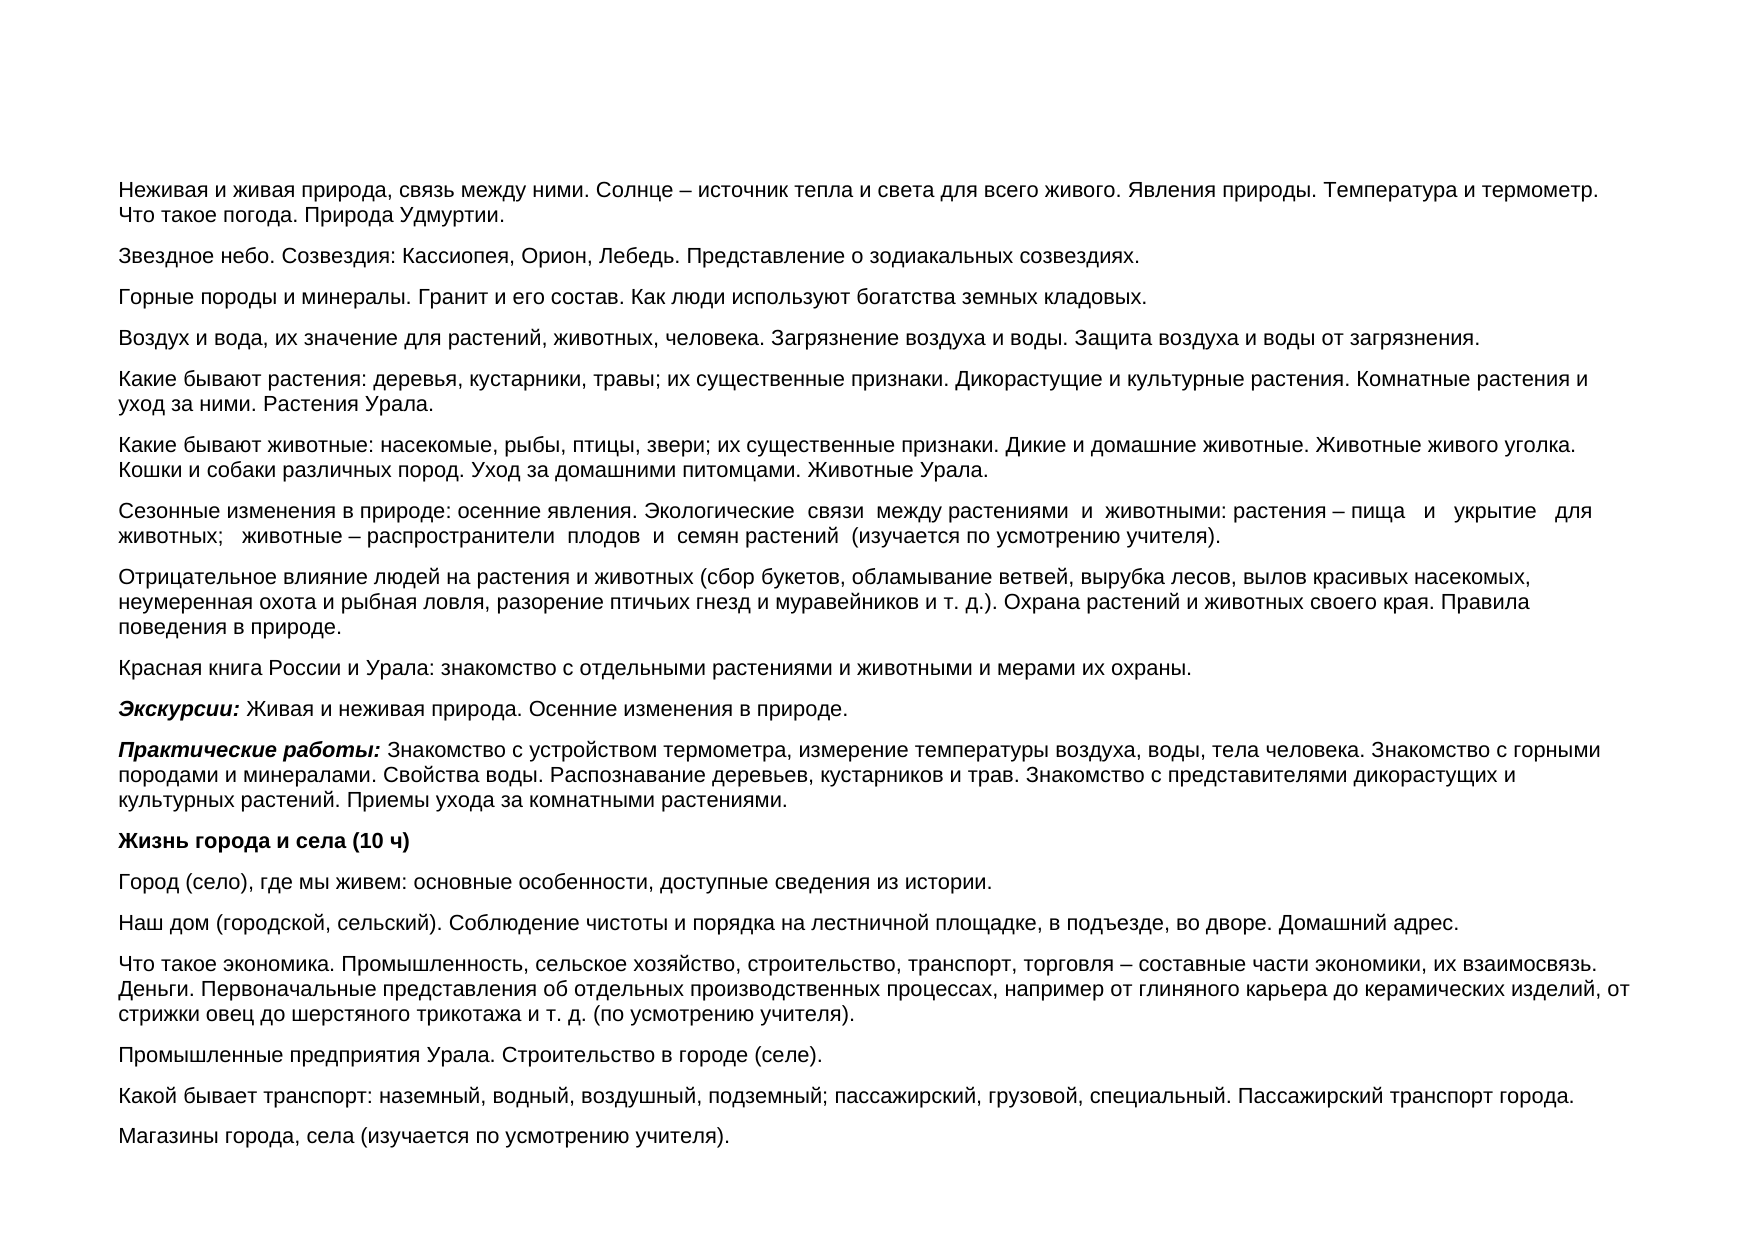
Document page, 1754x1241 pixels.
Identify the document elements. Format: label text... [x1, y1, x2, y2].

text Магазины города, села (изучается по усмотрению учителя). [118, 1123, 1636, 1149]
text Какие бывают животные: насекомые, рыбы, птицы, звери; их существенные признаки. Дикие и домашние животные. Животные живого уголка. Кошки и собаки различных пород. Уход за домашними питомцами. Животные Урала. [118, 432, 1636, 482]
text Воздух и вода, их значение для растений, животных, человека. Загрязнение воздуха и воды. Защита воздуха и воды от загрязнения. [118, 325, 1636, 350]
text Наш дом (городской, сельский). Соблюдение чистоты и порядка на лестничной площадке, в подъезде, во дворе. Домашний адрес. [118, 910, 1636, 935]
text Какой бывает транспорт: наземный, водный, воздушный, подземный; пассажирский, грузовой, специальный. Пассажирский транспорт города. [118, 1083, 1636, 1108]
text Промышленные предприятия Урала. Строительство в городе (селе). [118, 1042, 1636, 1067]
text Какие бывают растения: деревья, кустарники, травы; их существенные признаки. Дикорастущие и культурные растения. Комнатные растения и уход за ними. Растения Урала. [118, 366, 1636, 416]
text Отрицательное влияние людей на растения и животных (сбор букетов, обламывание ветвей, вырубка лесов, вылов красивых насекомых, неумеренная охота и рыбная ловля, разорение птичьих гнезд и муравейников и т. д.). Охрана растений и животных своего края. Правила поведения в природе. [118, 564, 1636, 639]
text Практические работы: Знакомство с устройством термометра, измерение температуры воздуха, воды, тела человека. Знакомство с горными породами и минералами. Свойства воды. Распознавание деревьев, кустарников и трав. Знакомство с представителями дикорастущих и культурных растений. Приемы ухода за комнатными растениями. [118, 737, 1636, 812]
text Жизнь города и села (10 ч) [118, 828, 1636, 853]
text Город (село), где мы живем: основные особенности, доступные сведения из истории. [118, 869, 1636, 894]
text Что такое экономика. Промышленность, сельское хозяйство, строительство, транспорт, торговля – составные части экономики, их взаимосвязь. Деньги. Первоначальные представления об отдельных производственных процессах, например от глиняного карьера до керамических изделий, от стрижки овец до шерстяного трикотажа и т. д. (по усмотрению учителя). [118, 951, 1636, 1026]
text Сезонные изменения в природе: осенние явления. Экологические связи между растениями и животными: растения – пища и укрытие для животных; животные – распространители плодов и семян растений (изучается по усмотрению учителя). [118, 498, 1636, 548]
text Звездное небо. Созвездия: Кассиопея, Орион, Лебедь. Представление о зодиакальных созвездиях. [118, 243, 1636, 268]
text Экскурсии: Живая и неживая природа. Осенние изменения в природе. [118, 696, 1636, 721]
text Неживая и живая природа, связь между ними. Солнце – источник тепла и света для всего живого. Явления природы. Температура и термометр. Что такое погода. Природа Удмуртии. [118, 177, 1636, 228]
text Красная книга России и Урала: знакомство с отдельными растениями и животными и мерами их охраны. [118, 655, 1636, 680]
text Горные породы и минералы. Гранит и его состав. Как люди используют богатства земных кладовых. [118, 284, 1636, 309]
